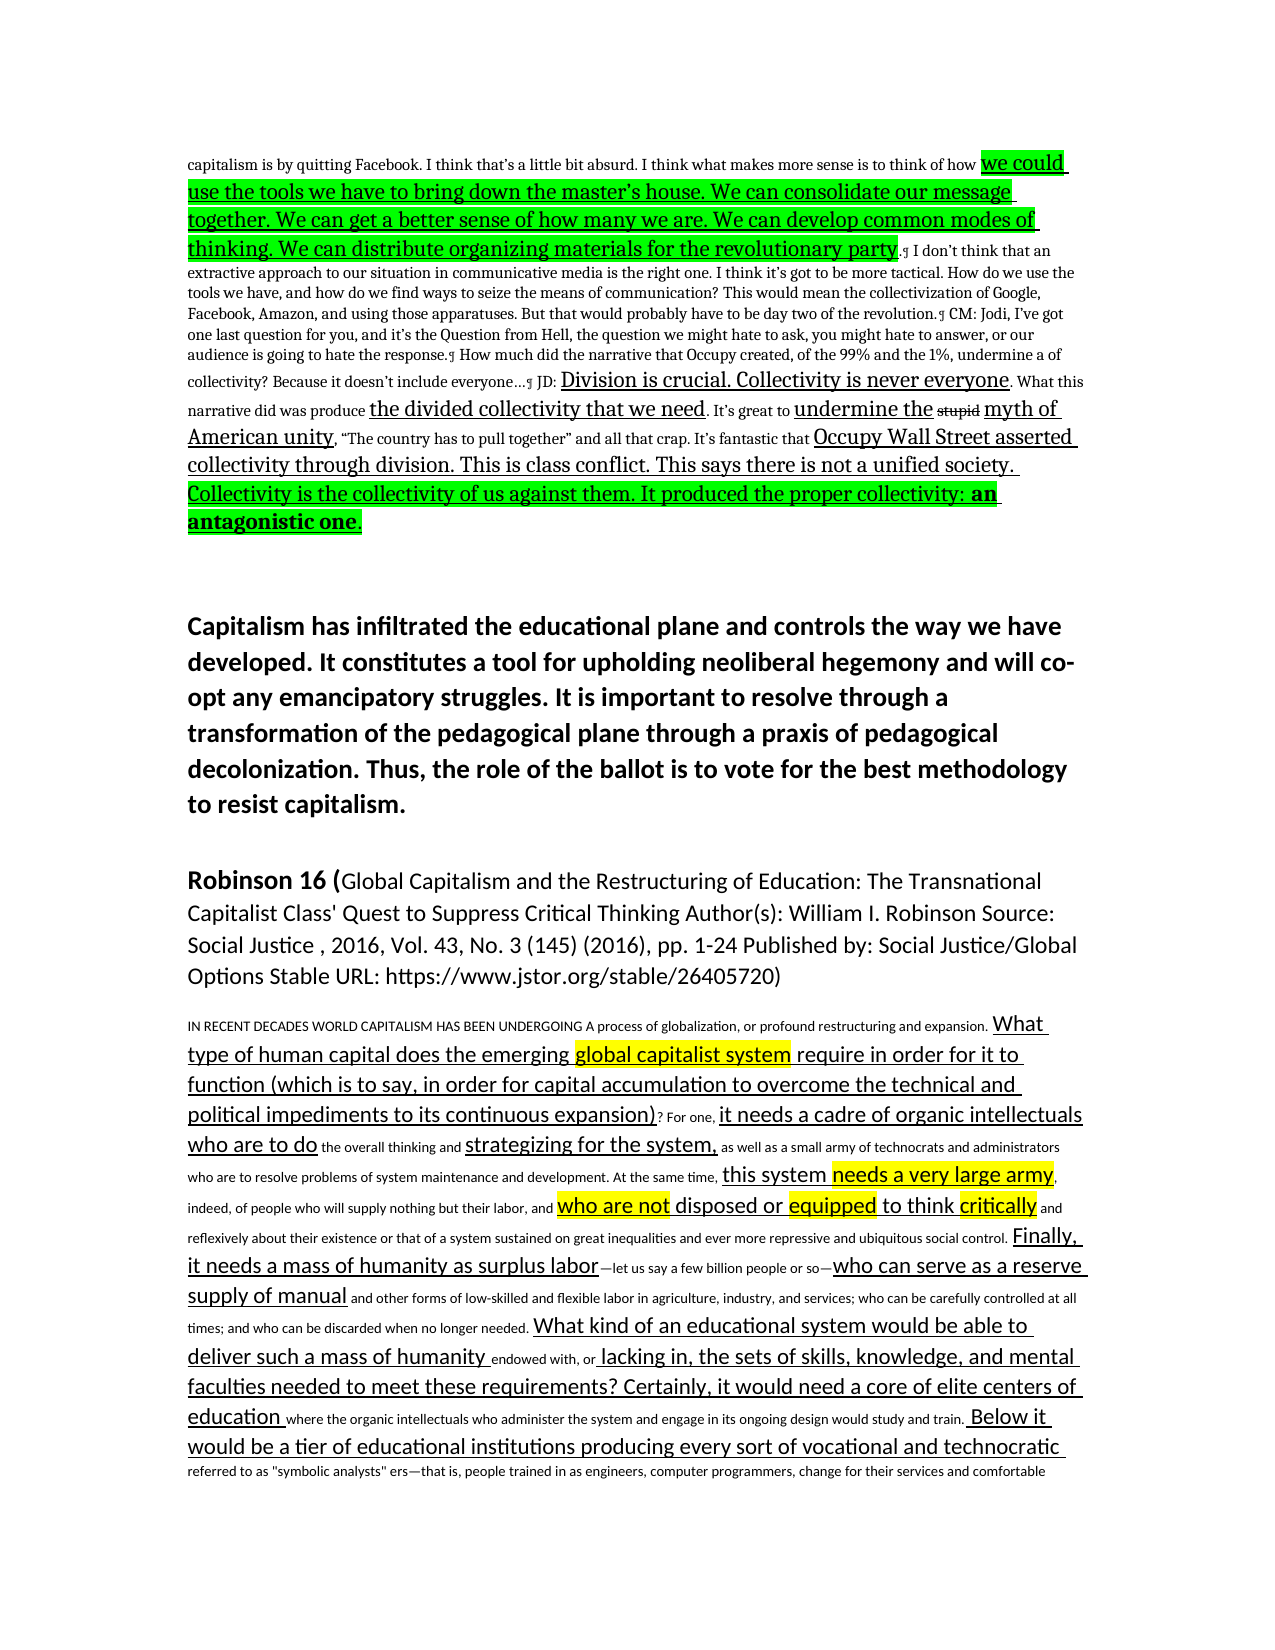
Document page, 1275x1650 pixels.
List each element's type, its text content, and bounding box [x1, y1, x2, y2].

subtitle Capitalism has infiltrated the educational plane and controls the way we have developed. It constitutes a tool for upholding neoliberal hegemony and will co-opt any emancipatory struggles. It is important to resolve through a transformation of the pedagogical plane through a praxis of pedagogical decolonization. Thus, the role of the ballot is to vote for the best methodology to resist capitalism. [187, 609, 1087, 821]
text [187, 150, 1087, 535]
text Robinson 16 (Global Capitalism and the Restructuring of Education: The Transnational Capitalist Class' Quest to Suppress Critical Thinking Author(s): William I. Robinson Source: Social Justice , 2016, Vol. 43, No. 3 (145) (2016), pp. 1-24 Published by: Social Justice/Global Options Stable URL: https://www.jstor.org/stable/26405720) [187, 863, 1087, 991]
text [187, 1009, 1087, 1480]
